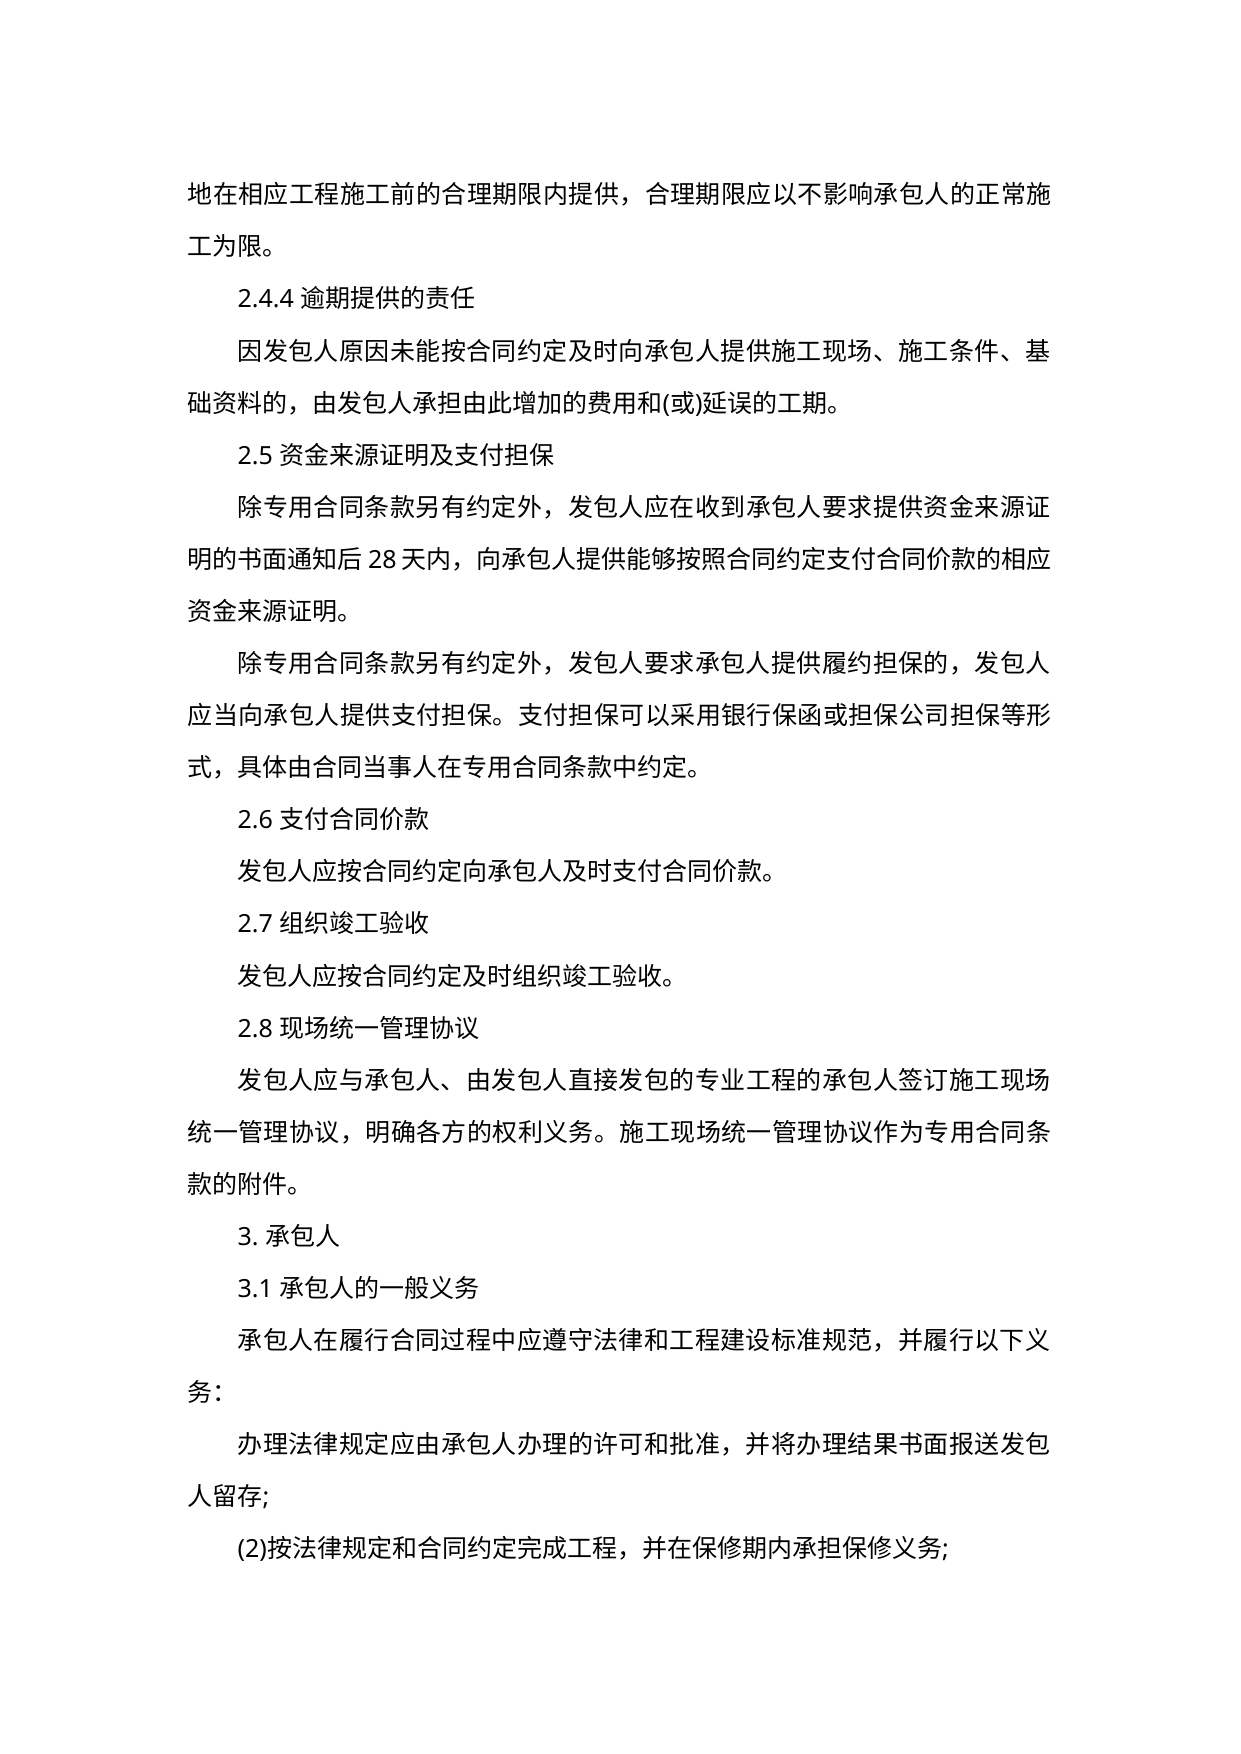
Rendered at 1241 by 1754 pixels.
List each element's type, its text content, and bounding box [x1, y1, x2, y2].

text 发包人应按合同约定及时组织竣工验收。 [187, 943, 1053, 995]
text 3.1 承包人的一般义务 [187, 1256, 1053, 1308]
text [187, 162, 1053, 266]
text 2.6 支付合同价款 [187, 787, 1053, 839]
text 2.7 组织竣工验收 [187, 891, 1053, 943]
text 除专用合同条款另有约定外，发包人应在收到承包人要求提供资金来源证明的书面通知后28天内，向承包人提供能够按照合同约定支付合同价款的相应资金来源证明。 [187, 474, 1053, 631]
text 因发包人原因未能按合同约定及时向承包人提供施工现场、施工条件、基础资料的，由发包人承担由此增加的费用和(或)延误的工期。 [187, 318, 1053, 422]
text (2)按法律规定和合同约定完成工程，并在保修期内承担保修义务; [187, 1516, 1053, 1568]
text 承包人在履行合同过程中应遵守法律和工程建设标准规范，并履行以下义务： [187, 1308, 1053, 1412]
text 发包人应按合同约定向承包人及时支付合同价款。 [187, 839, 1053, 891]
text 3. 承包人 [187, 1204, 1053, 1256]
text 发包人应与承包人、由发包人直接发包的专业工程的承包人签订施工现场统一管理协议，明确各方的权利义务。施工现场统一管理协议作为专用合同条款的附件。 [187, 1047, 1053, 1204]
text 2.5 资金来源证明及支付担保 [187, 422, 1053, 474]
text 除专用合同条款另有约定外，发包人要求承包人提供履约担保的，发包人应当向承包人提供支付担保。支付担保可以采用银行保函或担保公司担保等形式，具体由合同当事人在专用合同条款中约定。 [187, 631, 1053, 787]
text 办理法律规定应由承包人办理的许可和批准，并将办理结果书面报送发包人留存; [187, 1412, 1053, 1516]
text 2.8 现场统一管理协议 [187, 995, 1053, 1047]
text 2.4.4 逾期提供的责任 [187, 266, 1053, 318]
